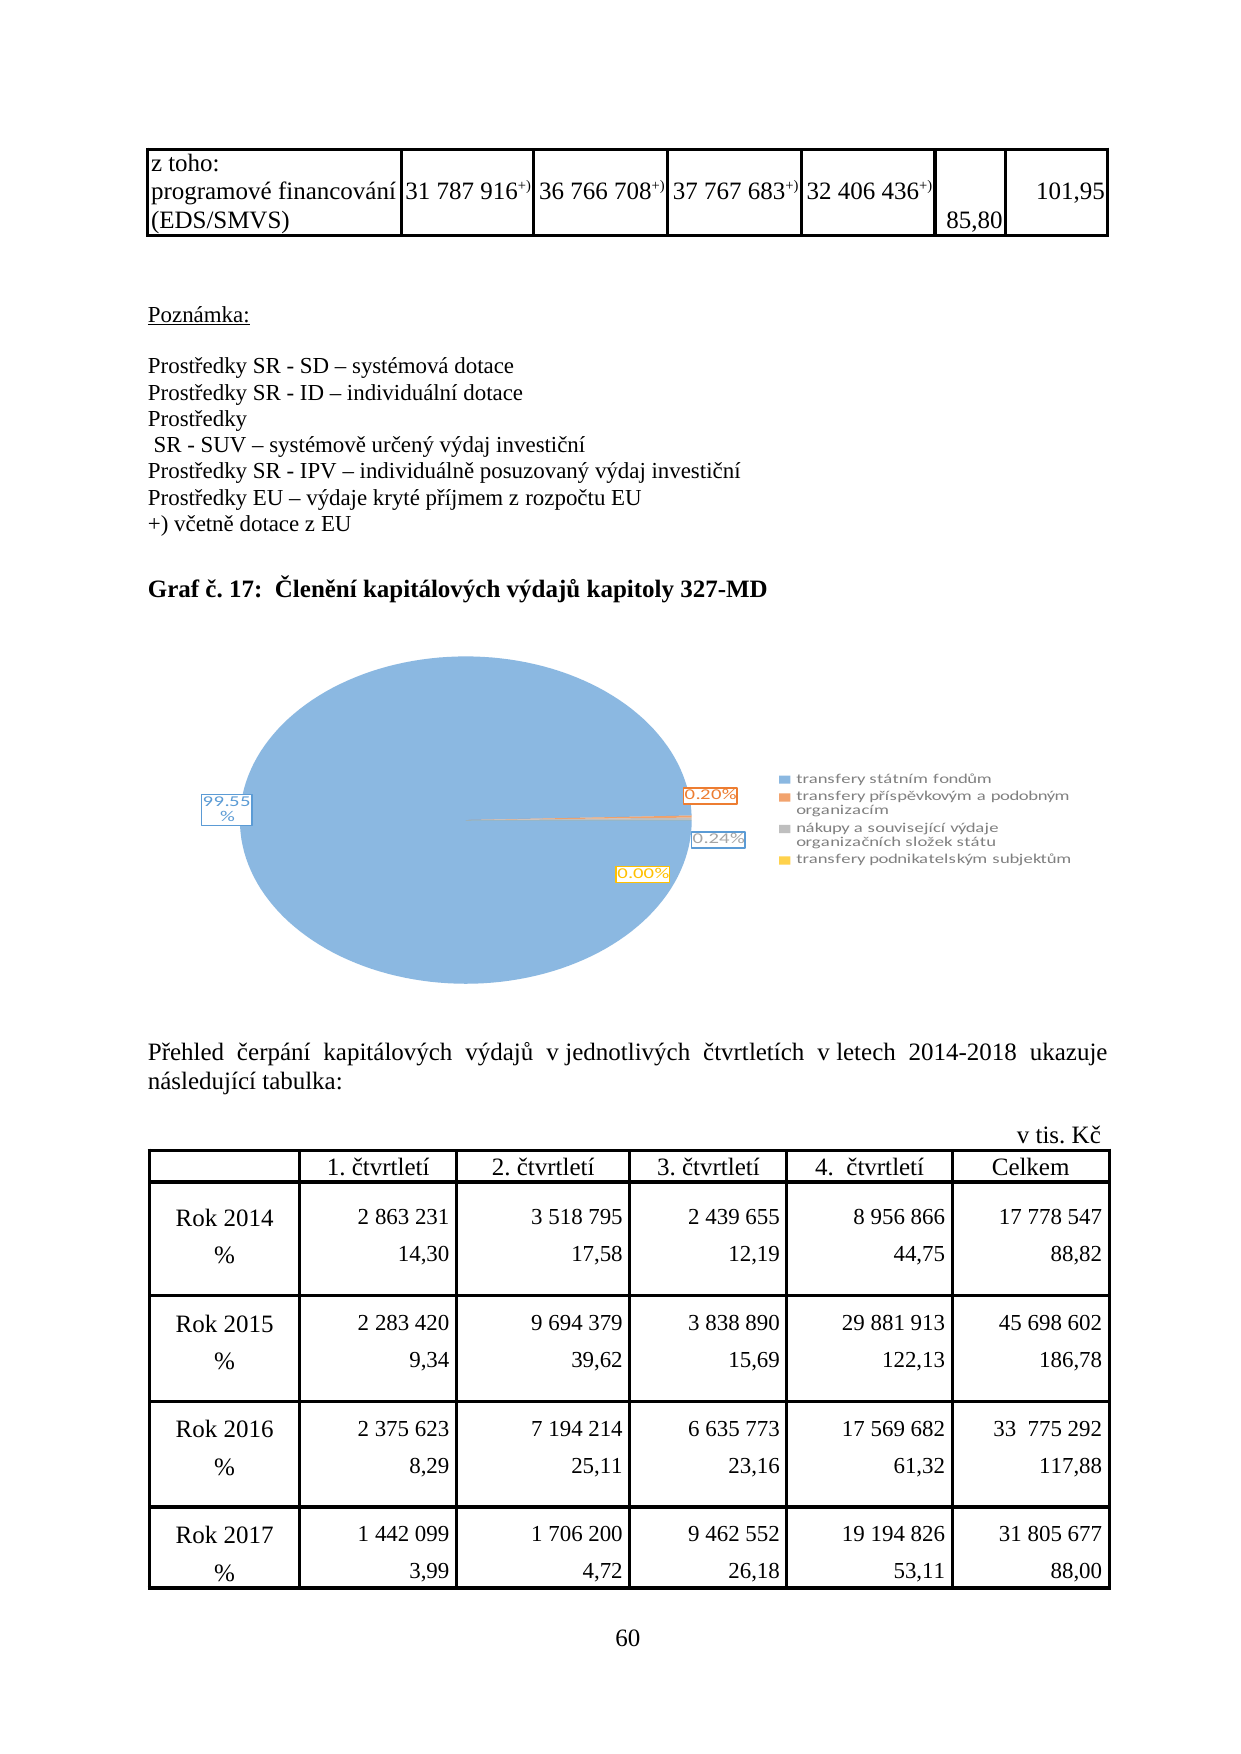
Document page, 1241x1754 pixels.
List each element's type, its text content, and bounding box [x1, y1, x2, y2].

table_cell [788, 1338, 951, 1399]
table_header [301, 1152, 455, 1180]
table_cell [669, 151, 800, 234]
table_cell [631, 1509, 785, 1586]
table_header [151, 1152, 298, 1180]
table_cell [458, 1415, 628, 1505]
text +) včetně dotace z EU [148, 510, 1107, 537]
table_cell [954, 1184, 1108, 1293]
text Prostředky [148, 405, 1107, 431]
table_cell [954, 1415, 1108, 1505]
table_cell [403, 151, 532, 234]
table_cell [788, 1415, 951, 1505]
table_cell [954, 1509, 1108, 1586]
text Prostředky EU – výdaje kryté příjmem z rozpočtu EU [148, 484, 1107, 510]
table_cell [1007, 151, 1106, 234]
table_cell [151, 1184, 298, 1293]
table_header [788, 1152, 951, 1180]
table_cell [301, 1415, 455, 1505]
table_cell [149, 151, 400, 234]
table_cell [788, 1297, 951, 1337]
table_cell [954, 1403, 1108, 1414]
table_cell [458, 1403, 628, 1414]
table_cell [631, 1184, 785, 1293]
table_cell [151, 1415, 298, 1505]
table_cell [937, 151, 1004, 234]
text Prostředky SR - ID – individuální dotace [148, 378, 1107, 405]
text Graf č. 17: Členění kapitálových výdajů kapitoly 327-MD [148, 574, 1107, 603]
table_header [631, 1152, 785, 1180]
text Přehled čerpání kapitálových výdajů v jednotlivých čtvrtletích v letech 2014-2018 ukazuje následující tabulka: [148, 1037, 1107, 1095]
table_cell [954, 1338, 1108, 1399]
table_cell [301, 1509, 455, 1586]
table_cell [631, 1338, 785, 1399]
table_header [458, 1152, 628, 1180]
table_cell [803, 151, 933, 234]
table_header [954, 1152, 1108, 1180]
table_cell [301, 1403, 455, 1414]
text Prostředky SR - SD – systémová dotace [148, 352, 1107, 378]
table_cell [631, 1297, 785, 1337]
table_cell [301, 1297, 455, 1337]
text Poznámka: [148, 301, 1107, 327]
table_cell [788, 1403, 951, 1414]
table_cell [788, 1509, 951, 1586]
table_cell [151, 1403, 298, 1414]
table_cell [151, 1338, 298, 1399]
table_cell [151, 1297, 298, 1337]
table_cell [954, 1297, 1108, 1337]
text SR - SUV – systémově určený výdaj investiční [148, 431, 1107, 458]
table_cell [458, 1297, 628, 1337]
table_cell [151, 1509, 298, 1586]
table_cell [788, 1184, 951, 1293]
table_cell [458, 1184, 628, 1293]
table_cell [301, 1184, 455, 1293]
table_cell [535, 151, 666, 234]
text v tis. Kč [88, 1120, 1152, 1148]
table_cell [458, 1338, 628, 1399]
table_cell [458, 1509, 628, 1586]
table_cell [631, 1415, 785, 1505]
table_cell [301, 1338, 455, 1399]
text Prostředky SR - IPV – individuálně posuzovaný výdaj investiční [148, 458, 1107, 484]
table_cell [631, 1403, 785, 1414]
